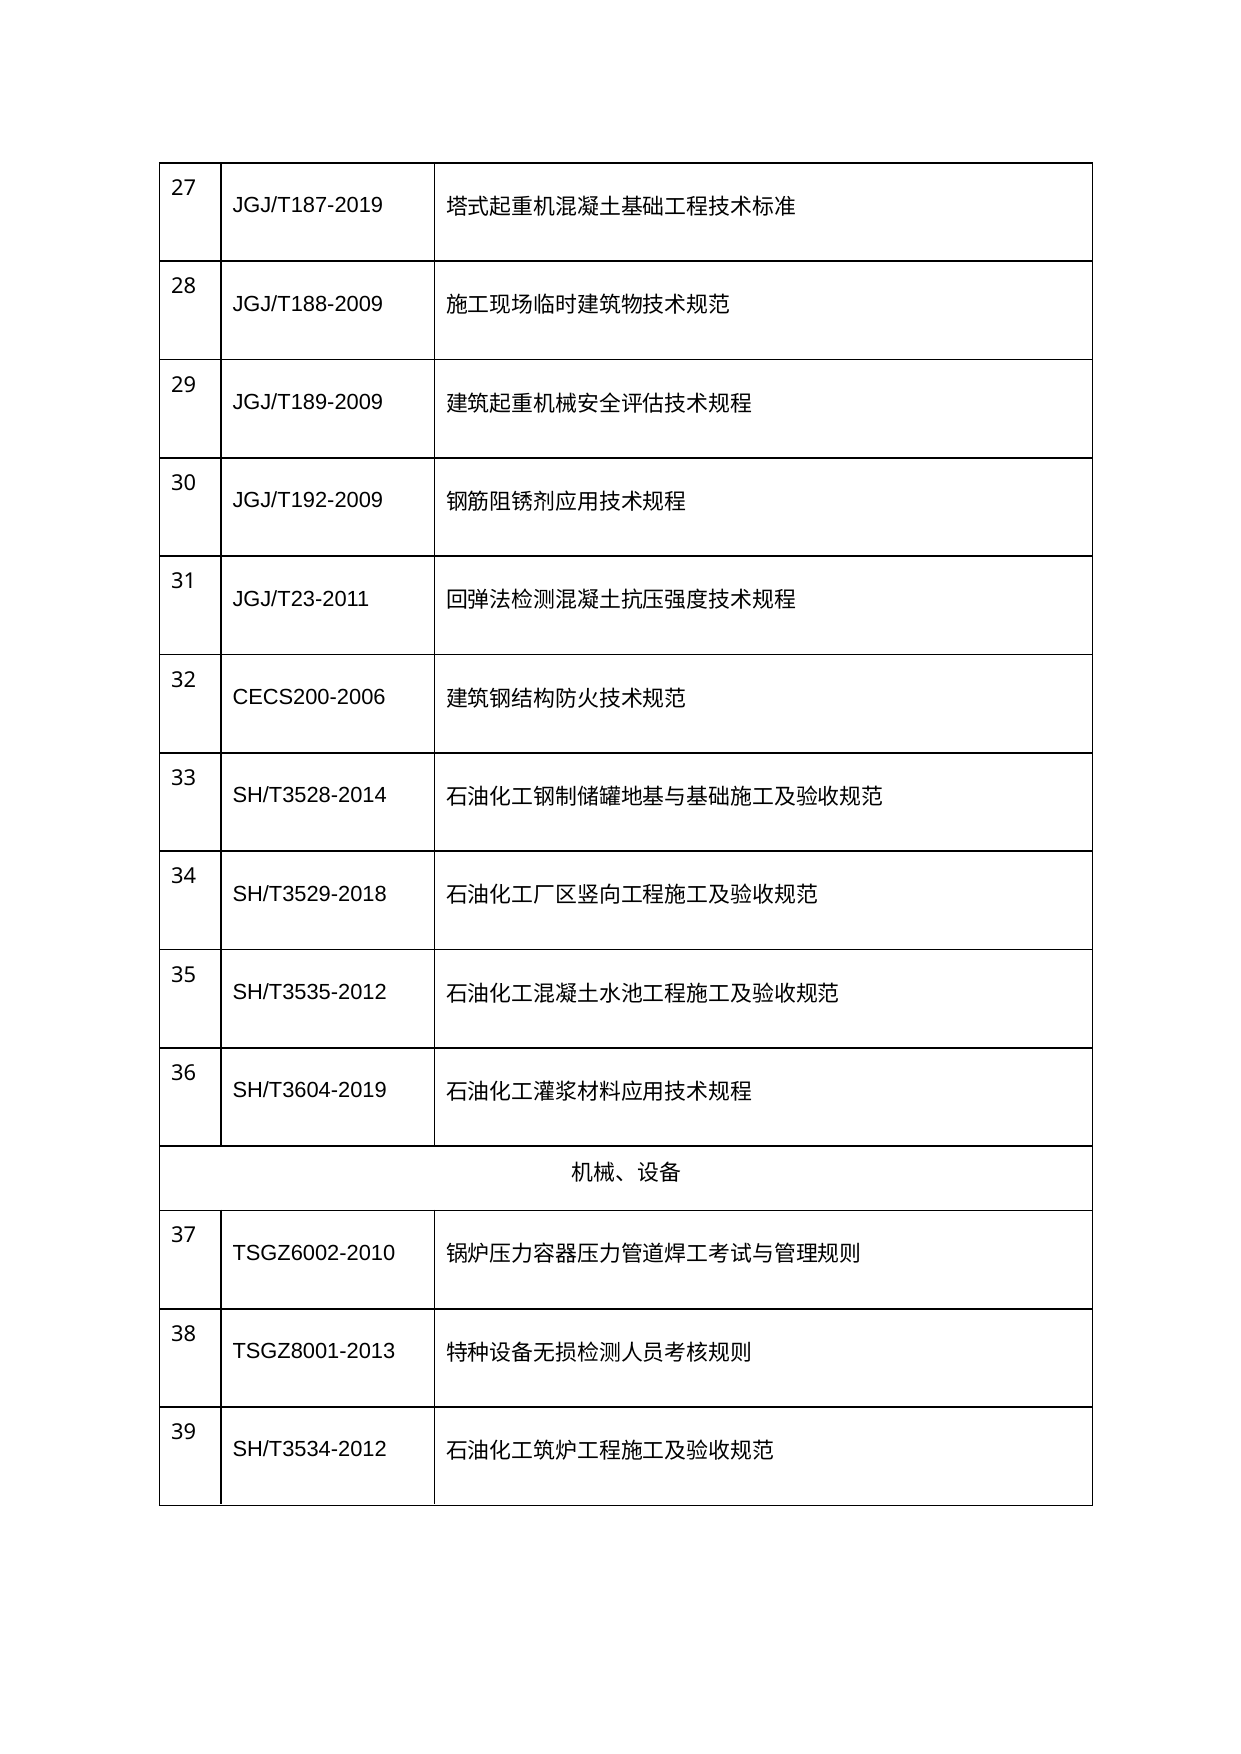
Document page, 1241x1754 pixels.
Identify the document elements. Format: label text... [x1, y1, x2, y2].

table_cell JGJ/T187-2019 [222, 164, 434, 260]
table_cell 特种设备无损检测人员考核规则 [435, 1310, 1092, 1406]
table_cell TSGZ8001-2013 [222, 1310, 434, 1406]
table_cell [160, 655, 220, 752]
table_cell 塔式起重机混凝土基础工程技术标准 [435, 164, 1092, 260]
table_cell [160, 1310, 220, 1406]
table_cell TSGZ6002-2010 [222, 1211, 434, 1308]
table_cell SH/T3604-2019 [222, 1049, 434, 1145]
table_cell 锅炉压力容器压力管道焊工考试与管理规则 [435, 1211, 1092, 1308]
table_cell SH/T3535-2012 [222, 950, 434, 1047]
table_cell [160, 852, 220, 949]
table_cell 石油化工灌浆材料应用技术规程 [435, 1049, 1092, 1145]
table_cell 石油化工筑炉工程施工及验收规范 [435, 1408, 1092, 1504]
table_cell 施工现场临时建筑物技术规范 [435, 262, 1092, 359]
table_cell JGJ/T189-2009 [222, 360, 434, 457]
table_cell [160, 1049, 220, 1145]
table_cell CECS200-2006 [222, 655, 434, 752]
table_cell SH/T3529-2018 [222, 852, 434, 949]
table_cell JGJ/T192-2009 [222, 459, 434, 555]
table_cell [160, 262, 220, 359]
table_cell SH/T3528-2014 [222, 754, 434, 850]
table_cell [160, 754, 220, 850]
table_cell JGJ/T188-2009 [222, 262, 434, 359]
table_cell JGJ/T23-2011 [222, 557, 434, 654]
table_cell 石油化工厂区竖向工程施工及验收规范 [435, 852, 1092, 949]
table_cell 建筑起重机械安全评估技术规程 [435, 360, 1092, 457]
table_cell SH/T3534-2012 [222, 1408, 434, 1504]
table_cell [160, 459, 220, 555]
table_cell 建筑钢结构防火技术规范 [435, 655, 1092, 752]
table_cell [160, 1211, 220, 1308]
table_cell 回弹法检测混凝土抗压强度技术规程 [435, 557, 1092, 654]
table_cell 石油化工钢制储罐地基与基础施工及验收规范 [435, 754, 1092, 850]
table_cell [160, 557, 220, 654]
table_cell 机械、设备 [160, 1147, 1092, 1209]
table_cell [160, 1408, 220, 1504]
table_cell [160, 360, 220, 457]
table_cell 石油化工混凝土水池工程施工及验收规范 [435, 950, 1092, 1047]
table_cell [160, 164, 220, 260]
table_cell 钢筋阻锈剂应用技术规程 [435, 459, 1092, 555]
table_cell [160, 950, 220, 1047]
